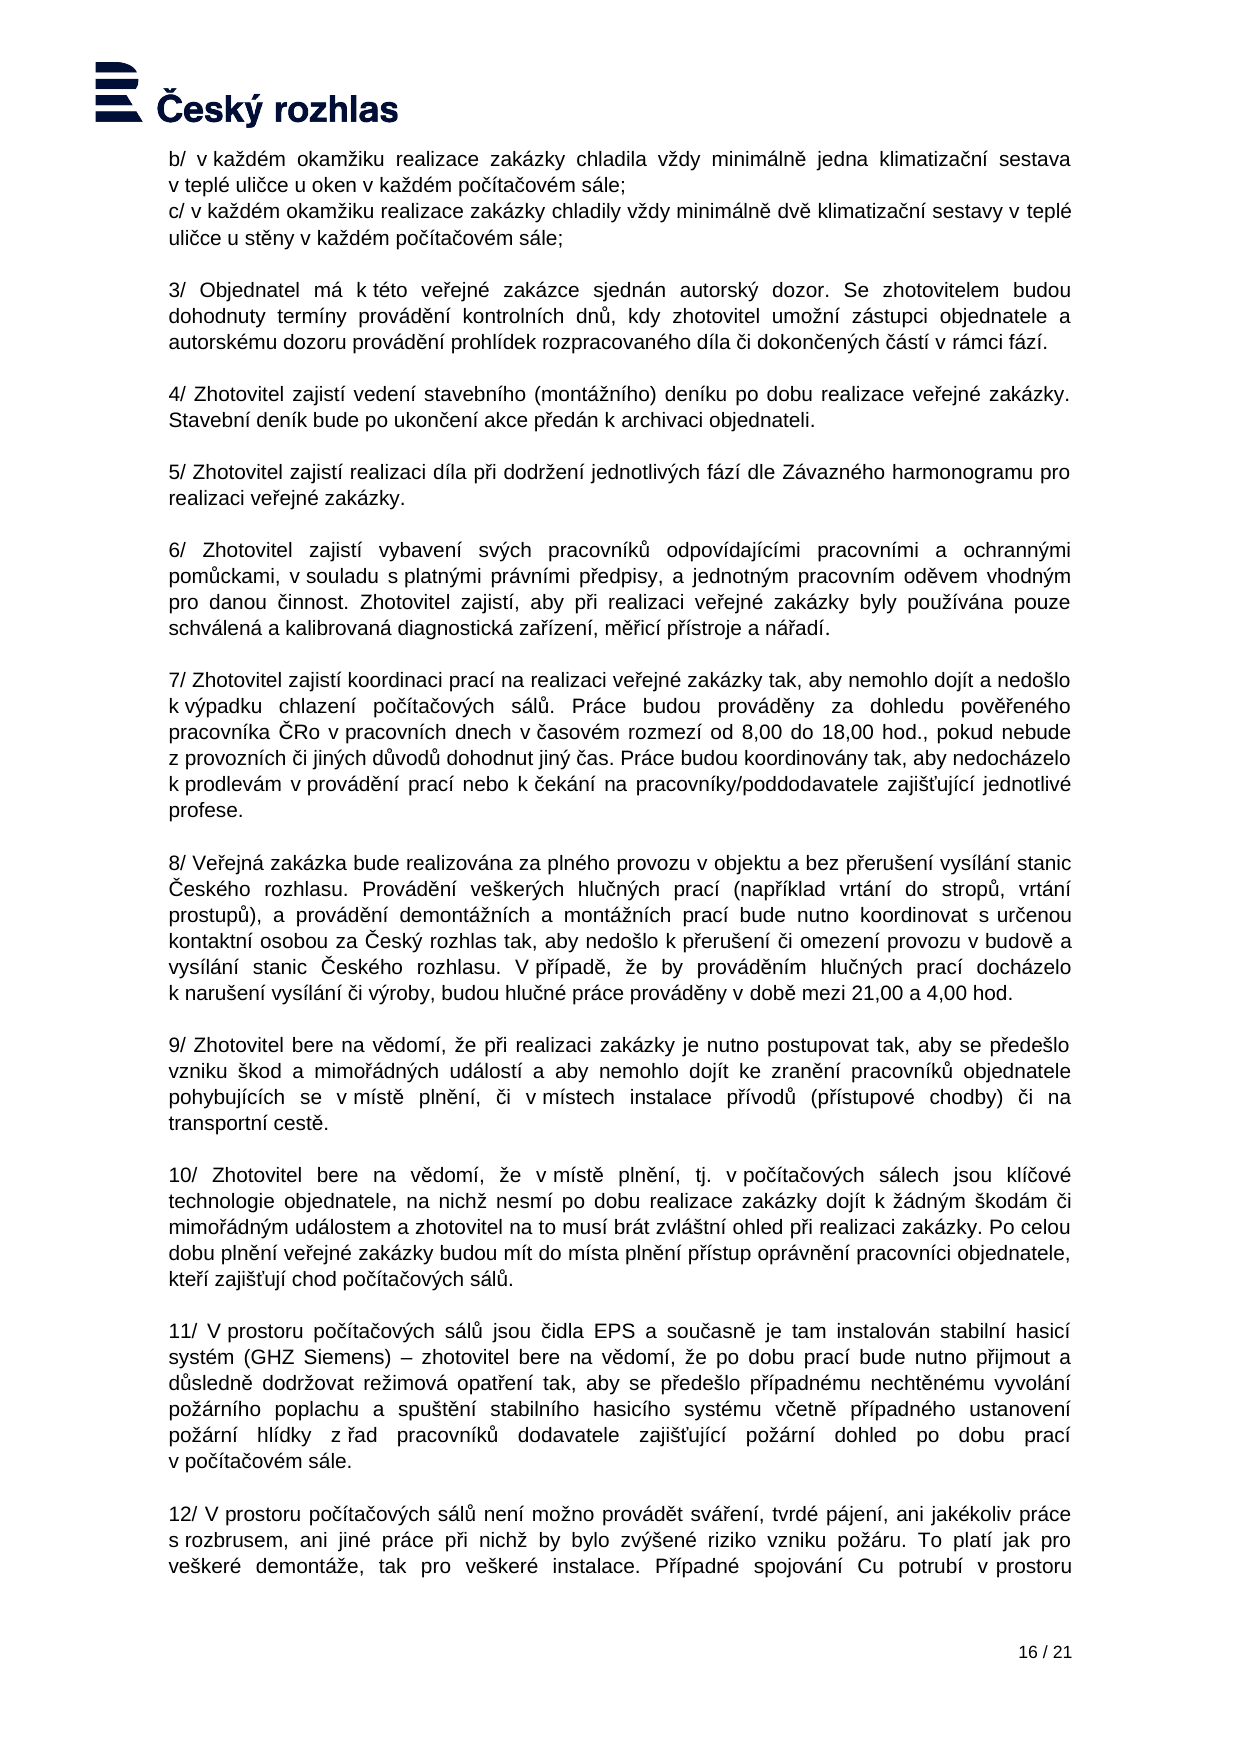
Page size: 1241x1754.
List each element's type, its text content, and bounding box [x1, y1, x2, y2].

text 7/ Zhotovitel zajistí koordinaci prací na realizaci veřejné zakázky tak, aby nemohlo dojít a nedošlo k výpadku chlazení počítačových sálů. Práce budou prováděny za dohledu pověřeného pracovníka ČRo v pracovních dnech v časovém rozmezí od 8,00 do 18,00 hod., pokud nebude z provozních či jiných důvodů dohodnut jiný čas. Práce budou koordinovány tak, aby nedocházelo k prodlevám v provádění prací nebo k čekání na pracovníky/poddodavatele zajišťující jednotlivé profese. [168, 667, 1072, 823]
list 10/ Zhotovitel bere na vědomí, že v místě plnění, tj. v počítačových sálech jsou klíčové technologie objednatele, na nichž nesmí po dobu realizace zakázky dojít k žádným škodám či mimořádným událostem a zhotovitel na to musí brát zvláštní ohled při realizaci zakázky. Po celou dobu plnění veřejné zakázky budou mít do místa plnění přístup oprávnění pracovníci objednatele, kteří zajišťují chod počítačových sálů. [168, 1162, 1072, 1292]
list 11/ V prostoru počítačových sálů jsou čidla EPS a současně je tam instalován stabilní hasicí systém (GHZ Siemens) – zhotovitel bere na vědomí, že po dobu prací bude nutno přijmout a důsledně dodržovat režimová opatření tak, aby se předešlo případnému nechtěnému vyvolání požárního poplachu a spuštění stabilního hasicího systému včetně případného ustanovení požární hlídky z řad pracovníků dodavatele zajišťující požární dohled po dobu prací v počítačovém sále. [168, 1318, 1072, 1474]
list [168, 1500, 1072, 1578]
text 5/ Zhotovitel zajistí realizaci díla při dodržení jednotlivých fází dle Závazného harmonogramu pro realizaci veřejné zakázky. [168, 458, 1072, 511]
list 9/ Zhotovitel bere na vědomí, že při realizaci zakázky je nutno postupovat tak, aby se předešlo vzniku škod a mimořádných událostí a aby nemohlo dojít ke zranění pracovníků objednatele pohybujících se v místě plnění, či v místech instalace přívodů (přístupové chodby) či na transportní cestě. [168, 1031, 1072, 1136]
text 4/ Zhotovitel zajistí vedení stavebního (montážního) deníku po dobu realizace veřejné zakázky. Stavební deník bude po ukončení akce předán k archivaci objednateli. [168, 380, 1072, 432]
text 8/ Veřejná zakázka bude realizována za plného provozu v objektu a bez přerušení vysílání stanic Českého rozhlasu. Provádění veškerých hlučných prací (například vrtání do stropů, vrtání prostupů), a provádění demontážních a montážních prací bude nutno koordinovat s určenou kontaktní osobou za Český rozhlas tak, aby nedošlo k přerušení či omezení provozu v budově a vysílání stanic Českého rozhlasu. V případě, že by prováděním hlučných prací docházelo k narušení vysílání či výroby, budou hlučné práce prováděny v době mezi 21,00 a 4,00 hod. [168, 849, 1072, 1005]
text 3/ Objednatel má k této veřejné zakázce sjednán autorský dozor. Se zhotovitelem budou dohodnuty termíny provádění kontrolních dnů, kdy zhotovitel umožní zástupci objednatele a autorskému dozoru provádění prohlídek rozpracovaného díla či dokončených částí v rámci fází. [168, 276, 1072, 354]
text b/ v každém okamžiku realizace zakázky chladila vždy minimálně jedna klimatizační sestava v teplé uličce u oken v každém počítačovém sále; [168, 146, 1072, 198]
text 6/ Zhotovitel zajistí vybavení svých pracovníků odpovídajícími pracovními a ochrannými pomůckami, v souladu s platnými právními předpisy, a jednotným pracovním oděvem vhodným pro danou činnost. Zhotovitel zajistí, aby při realizaci veřejné zakázky byly používána pouze schválená a kalibrovaná diagnostická zařízení, měřicí přístroje a nářadí. [168, 537, 1072, 641]
text c/ v každém okamžiku realizace zakázky chladily vždy minimálně dvě klimatizační sestavy v teplé uličce u stěny v každém počítačovém sále; [168, 198, 1072, 250]
picture [95, 62, 398, 128]
